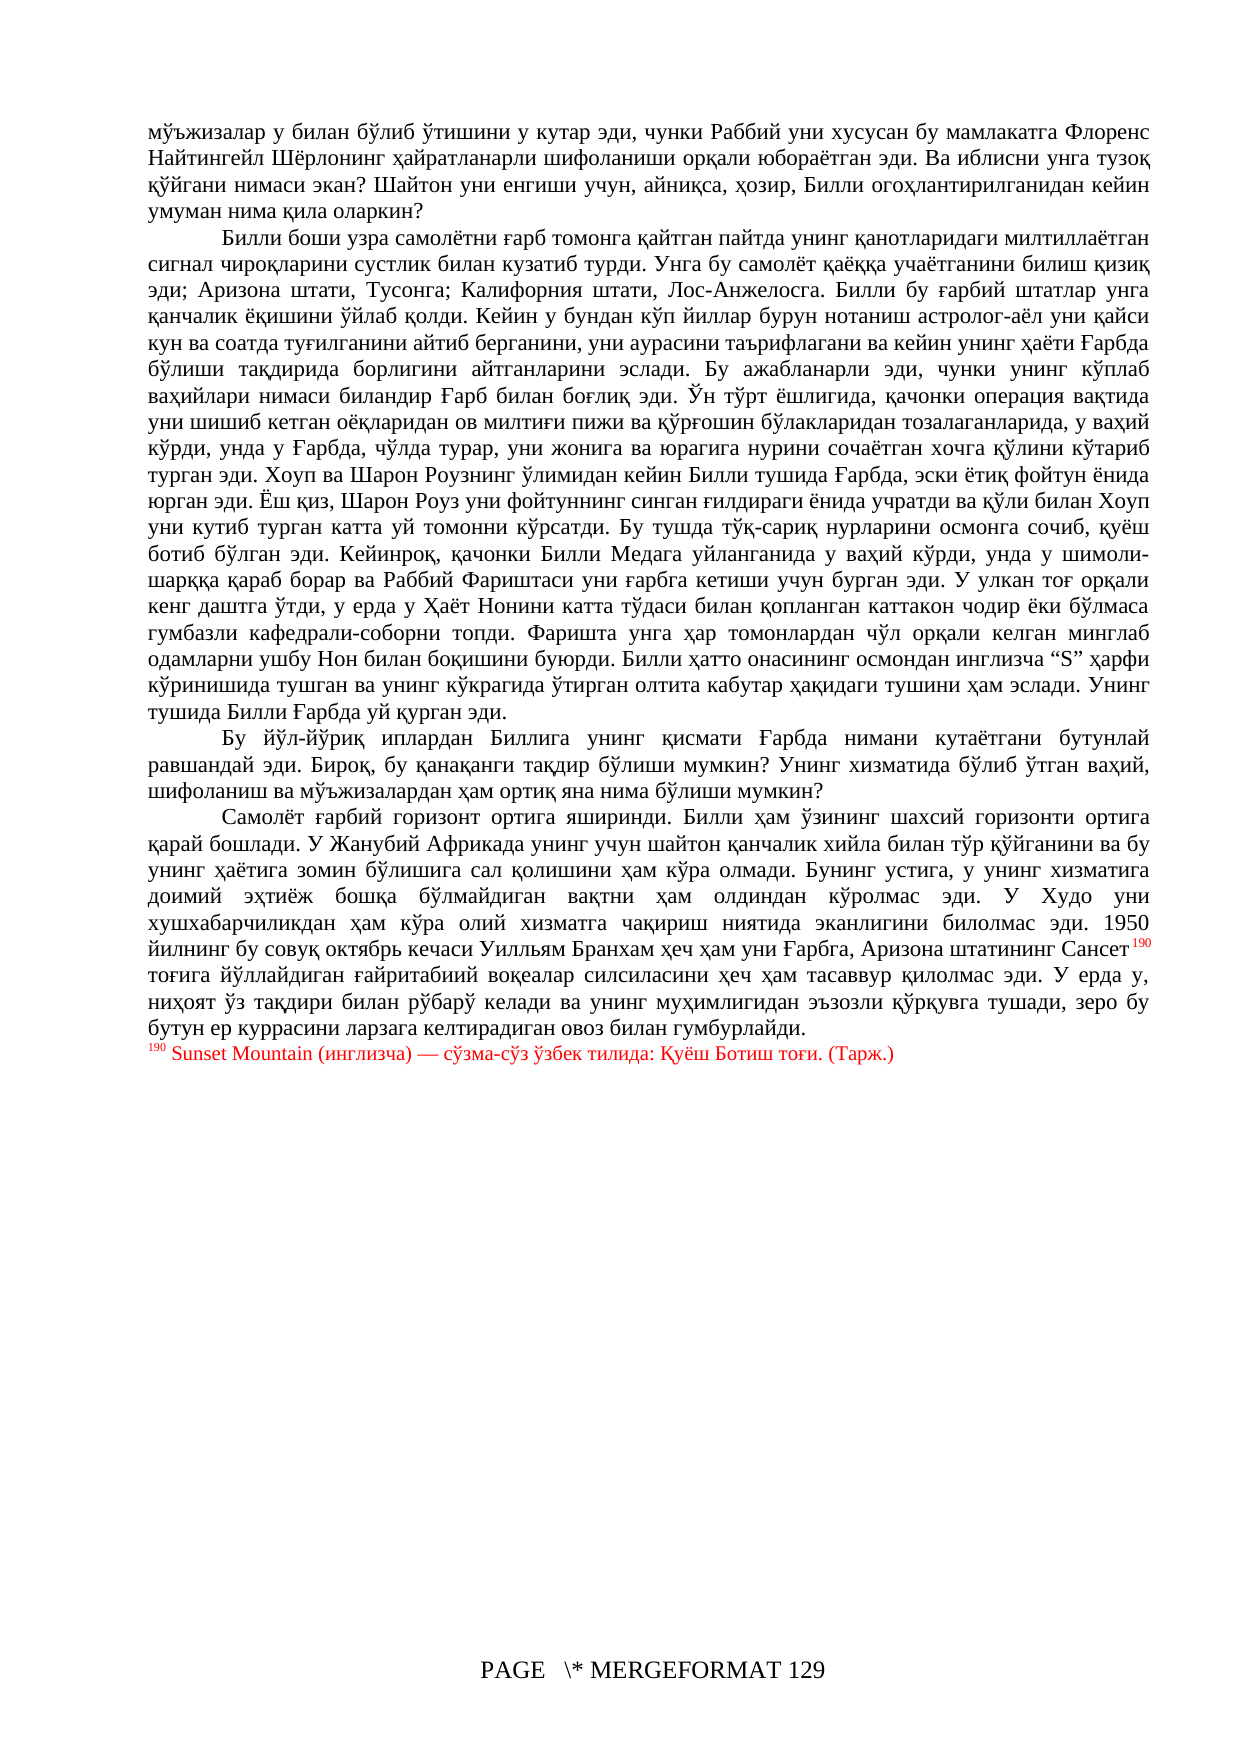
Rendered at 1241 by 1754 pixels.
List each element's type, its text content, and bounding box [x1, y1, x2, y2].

text 190 Sunset Mountain (инглизча) ― сўзма-сўз ўзбек тилида: Қуёш Ботиш тоғи. (Тарж.) [148, 1041, 1152, 1064]
text Билли боши узра самолётни ғарб томонга қайтган пайтда унинг қанотларидаги милтиллаётган сигнал чироқларини сустлик билан кузатиб турди. Унга бу самолёт қаёққа учаётганини билиш қизиқ эди; Аризона штати, Тусонга; Калифорния штати, Лос-Анжелосга. Билли бу ғарбий штатлар унга қанчалик ёқишини ўйлаб қолди. Кейин у бундан кўп йиллар бурун нотаниш астролог-аёл уни қайси кун ва соатда туғилганини айтиб берганини, уни аурасини таърифлагани ва кейин унинг ҳаёти Ғарбда бўлиши тақдирида борлигини айтганларини эслади. Бу ажабланарли эди, чунки унинг кўплаб ваҳийлари нимаси биландир Ғарб билан боғлиқ эди. Ўн тўрт ёшлигида, қачонки операция вақтида уни шишиб кетган оёқларидан ов милтиғи пижи ва қўрғошин бўлакларидан тозалаганларида, у ваҳий кўрди, унда у Ғарбда, чўлда турар, уни жонига ва юрагига нурини сочаётган хочга қўлини кўтариб турган эди. Хоуп ва Шарон Роузнинг ўлимидан кейин Билли тушида Ғарбда, эски ётиқ фойтун ёнида юрган эди. Ёш қиз, Шарон Роуз уни фойтуннинг синган ғилдираги ёнида учратди ва қўли билан Хоуп уни кутиб турган катта уй томонни кўрсатди. Бу тушда тўқ-сариқ нурларини осмонга сочиб, қуёш ботиб бўлган эди. Кейинроқ, қачонки Билли Медага уйланганида у ваҳий кўрди, унда у шимоли-шарққа қараб борар ва Раббий Фариштаси уни ғарбга кетиши учун бурган эди. У улкан тоғ орқали кенг даштга ўтди, у ерда у Ҳаёт Нонини катта тўдаси билан қопланган каттакон чодир ёки бўлмаса гумбазли кафедрали-соборни топди. Фаришта унга ҳар томонлардан чўл орқали келган минглаб одамларни ушбу Нон билан боқишини буюрди. Билли ҳатто онасининг осмондан инглизча “S” ҳарфи кўринишида тушган ва унинг кўкрагида ўтирган олтита кабутар ҳақидаги тушини ҳам эслади. Унинг тушида Билли Ғарбда уй қурган эди. [148, 223, 1152, 724]
text Бу йўл-йўриқ иплардан Биллига унинг қисмати Ғарбда нимани кутаётгани бутунлай равшандай эди. Бироқ, бу қанақанги тақдир бўлиши мумкин? Унинг хизматида бўлиб ўтган ваҳий, шифоланиш ва мўъжизалардан ҳам ортиқ яна нима бўлиши мумкин? [148, 724, 1152, 803]
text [148, 118, 1152, 223]
text Самолёт ғарбий горизонт ортига яширинди. Билли ҳам ўзининг шахсий горизонти ортига қарай бошлади. У Жанубий Африкада унинг учун шайтон қанчалик хийла билан тўр қўйганини ва бу унинг ҳаётига зомин бўлишига сал қолишини ҳам кўра олмади. Бунинг устига, у унинг хизматига доимий эҳтиёж бошқа бўлмайдиган вақтни ҳам олдиндан кўролмас эди. У Худо уни хушхабарчиликдан ҳам кўра олий хизматга чақириш ниятида эканлигини билолмас эди. 1950 йилнинг бу совуқ октябрь кечаси Уилльям Бранхам ҳеч ҳам уни Ғарбга, Аризона штатининг Сансет190 тоғига йўллайдиган ғайритабиий воқеалар силсиласини ҳеч ҳам тасаввур қилолмас эди. У ерда у, ниҳоят ўз тақдири билан рўбарў келади ва унинг муҳимлигидан эъзозли қўрқувга тушади, зеро бу бутун ер куррасини ларзага келтирадиган овоз билан гумбурлайди. [148, 803, 1152, 1041]
